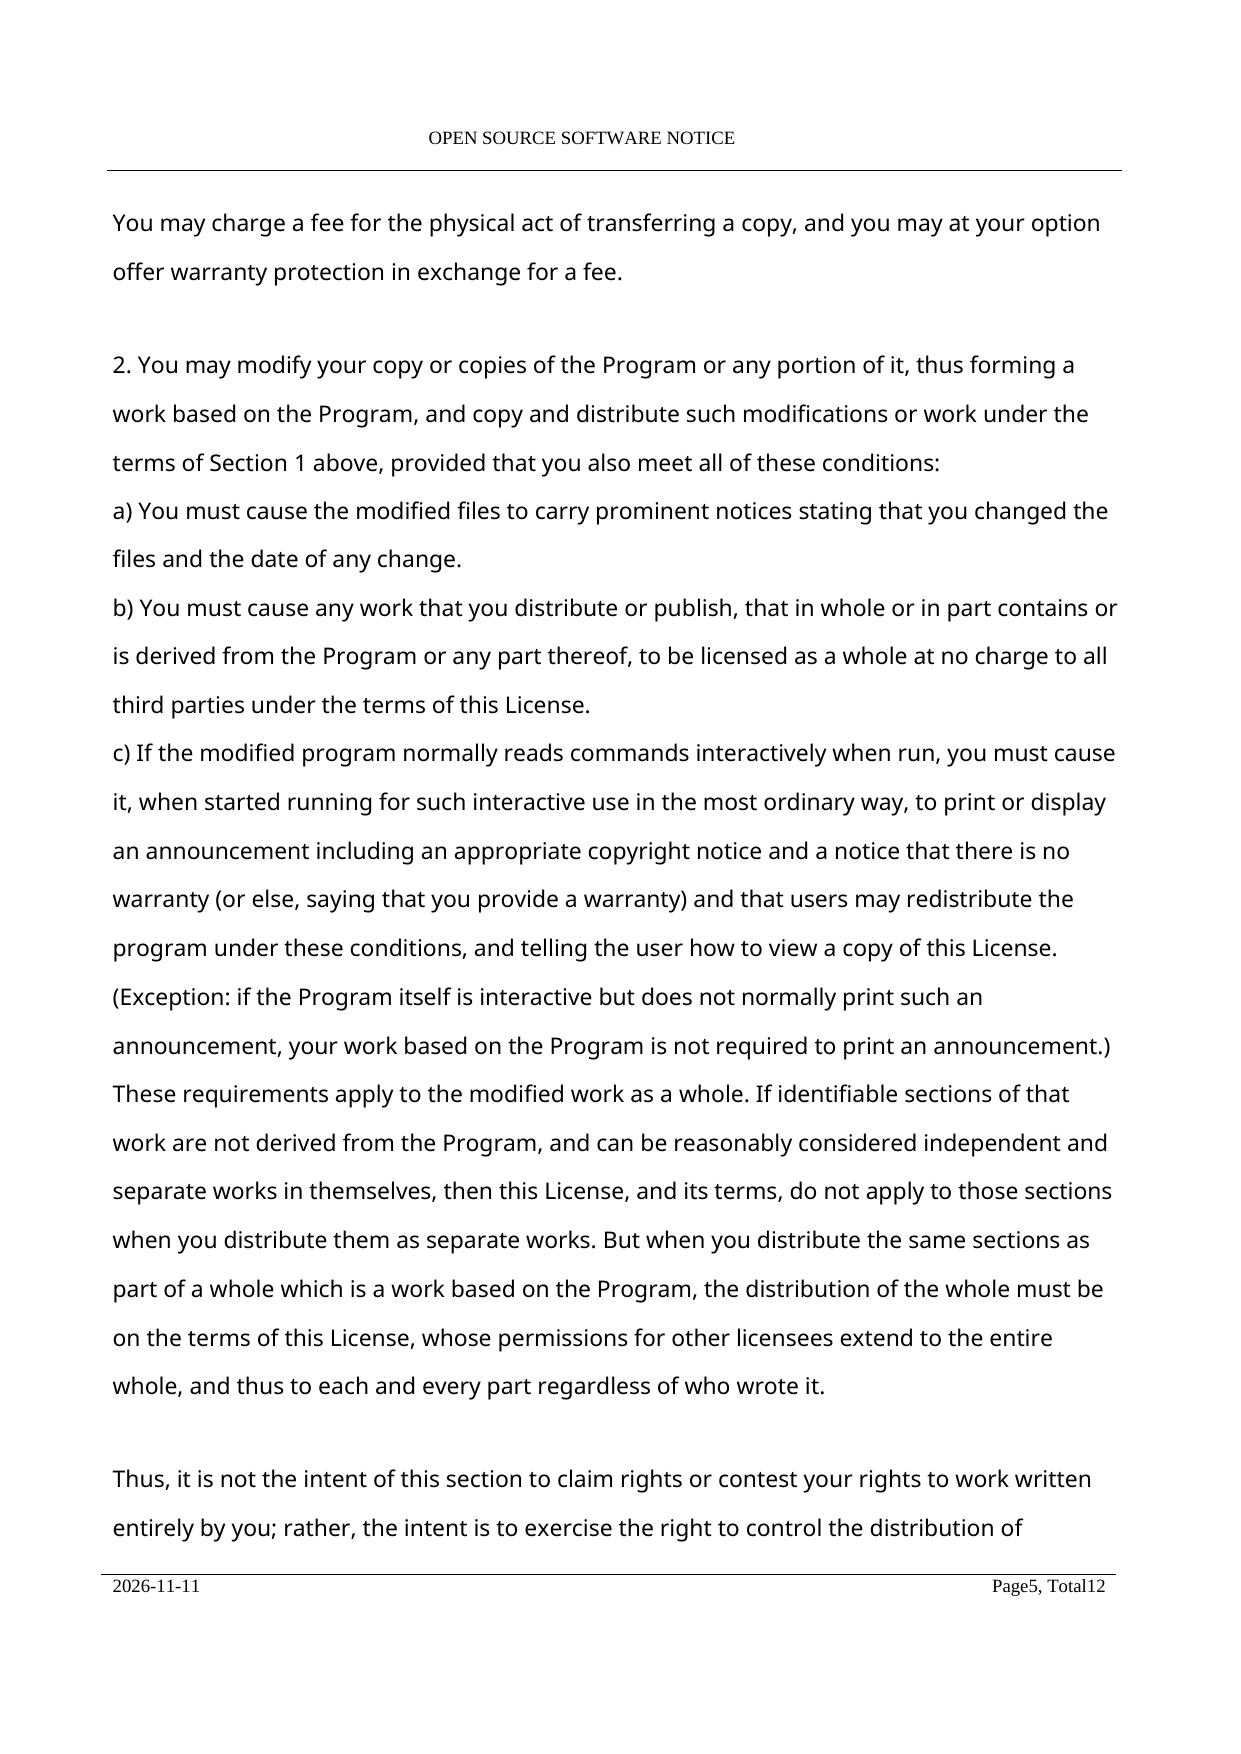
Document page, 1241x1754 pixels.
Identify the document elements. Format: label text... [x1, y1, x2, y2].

text b) You must cause any work that you distribute or publish, that in whole or in part contains or is derived from the Program or any part thereof, to be licensed as a whole at no charge to all third parties under the terms of this License. [112, 591, 1128, 721]
text You may charge a fee for the physical act of transferring a copy, and you may at your option offer warranty protection in exchange for a fee. [112, 206, 1128, 288]
text a) You must cause the modified files to carry prominent notices stating that you changed the files and the date of any change. [112, 494, 1128, 575]
text 2. You may modify your copy or copies of the Program or any portion of it, thus forming a work based on the Program, and copy and distribute such modifications or work under the terms of Section 1 above, provided that you also meet all of these conditions: [112, 348, 1128, 478]
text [112, 1463, 1128, 1544]
text These requirements apply to the modified work as a whole. If identifiable sections of that work are not derived from the Program, and can be reasonably considered independent and separate works in themselves, then this License, and its terms, do not apply to those sections when you distribute them as separate works. But when you distribute the same sections as part of a whole which is a work based on the Program, the distribution of the whole must be on the terms of this License, whose permissions for other licensees extend to the entire whole, and thus to each and every part regardless of who wrote it. [112, 1077, 1128, 1402]
text c) If the modified program normally reads commands interactively when run, you must cause it, when started running for such interactive use in the most ordinary way, to print or display an announcement including an appropriate copyright notice and a notice that there is no warranty (or else, saying that you provide a warranty) and that users may redistribute the program under these conditions, and telling the user how to view a copy of this License. (Exception: if the Program itself is interactive but does not normally print such an announcement, your work based on the Program is not required to print an announcement.) [112, 736, 1128, 1061]
